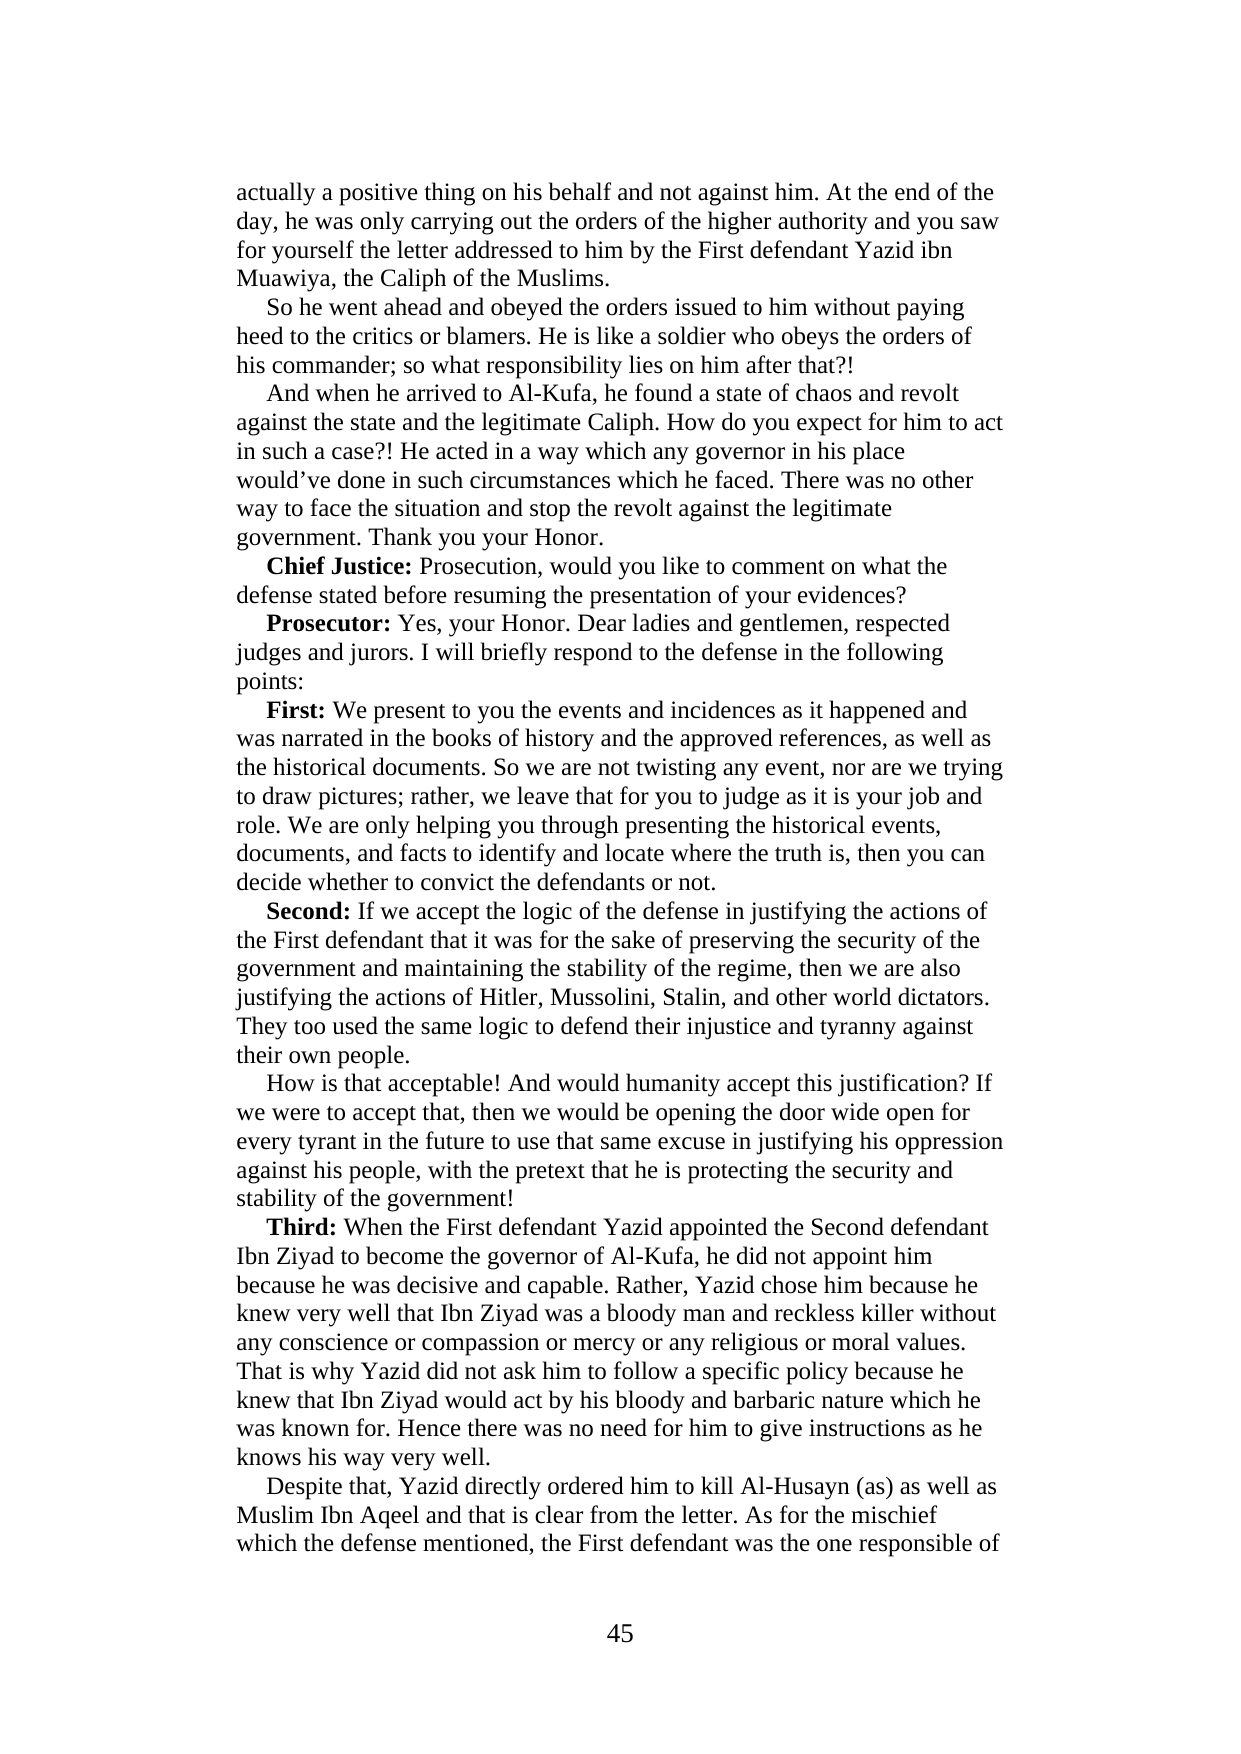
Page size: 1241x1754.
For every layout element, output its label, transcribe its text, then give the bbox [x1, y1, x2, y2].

text So he went ahead and obeyed the orders issued to him without paying heed to the critics or blamers. He is like a soldier who obeys the orders of his commander; so what responsibility lies on him after that?! [236, 292, 1004, 378]
text Second: If we accept the logic of the defense in justifying the actions of the First defendant that it was for the sake of preserving the security of the government and maintaining the stability of the regime, then we are also justifying the actions of Hitler, Mussolini, Stalin, and other world dictators. They too used the same logic to defend their injustice and tyranny against their own people. [236, 896, 1004, 1068]
text How is that acceptable! And would humanity accept this justification? If we were to accept that, then we would be opening the door wide open for every tyrant in the future to use that same excuse in justifying his oppression against his people, with the pretext that he is protecting the security and stability of the government! [236, 1068, 1004, 1212]
text Despite that, Yazid directly ordered him to kill Al-Husayn (as) as well as Muslim Ibn Aqeel and that is clear from the letter. As for the mischief which the defense mentioned, the First defendant was the one responsible of [236, 1471, 1004, 1557]
text And when he arrived to Al-Kufa, he found a state of chaos and revolt against the state and the legitimate Caliph. How do you expect for him to act in such a case?! He acted in a way which any governor in his place would’ve done in such circumstances which he faced. There was no other way to face the situation and stop the revolt against the legitimate government. Thank you your Honor. [236, 378, 1004, 551]
text Third: When the First defendant Yazid appointed the Second defendant Ibn Ziyad to become the governor of Al-Kufa, he did not appoint him because he was decisive and capable. Rather, Yazid chose him because he knew very well that Ibn Ziyad was a bloody man and reckless killer without any conscience or compassion or mercy or any religious or moral values. That is why Yazid did not ask him to follow a specific policy because he knew that Ibn Ziyad would act by his bloody and barbaric nature which he was known for. Hence there was no need for him to give instructions as he knows his way very well. [236, 1212, 1004, 1471]
text First: We present to you the events and incidences as it happened and was narrated in the books of history and the approved references, as well as the historical documents. So we are not twisting any event, nor are we trying to draw pictures; rather, we leave that for you to judge as it is your job and role. We are only helping you through presenting the historical events, documents, and facts to identify and locate where the truth is, then you can decide whether to convict the defendants or not. [236, 695, 1004, 896]
text Chief Justice: Prosecution, would you like to comment on what the defense stated before resuming the presentation of your evidences? [236, 551, 1004, 608]
text Prosecutor: Yes, your Honor. Dear ladies and gentlemen, respected judges and jurors. I will briefly respond to the defense in the following points: [236, 608, 1004, 695]
text actually a positive thing on his behalf and not against him. At the end of the day, he was only carrying out the orders of the higher authority and you saw for yourself the letter addressed to him by the First defendant Yazid ibn Muawiya, the Caliph of the Muslims. [236, 177, 1004, 292]
